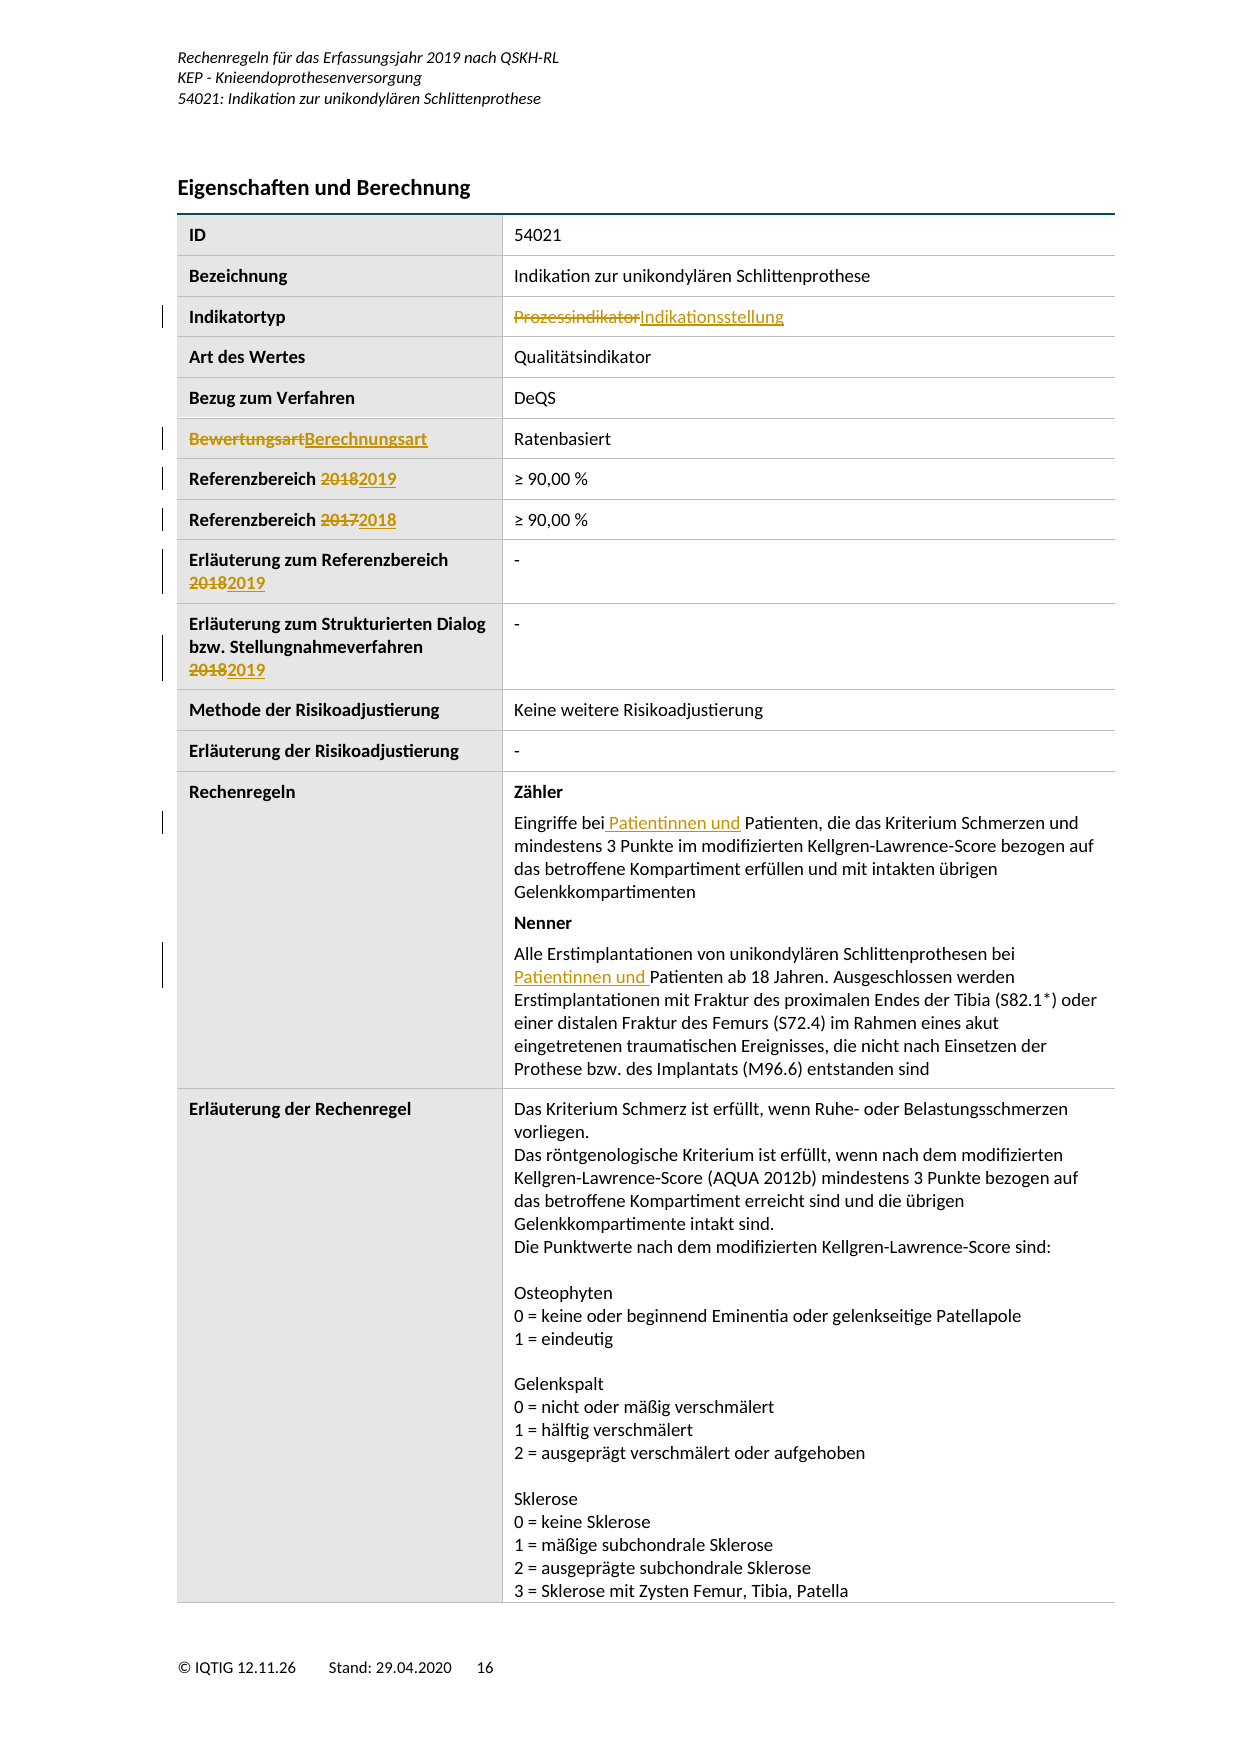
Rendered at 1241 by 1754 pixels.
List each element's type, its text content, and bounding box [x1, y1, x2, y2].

table_cell Qualitätsindikator [503, 337, 1115, 377]
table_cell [503, 1089, 1115, 1602]
table_cell ≥ 90,00 % [503, 500, 1115, 539]
table_cell Art des Wertes [177, 337, 502, 377]
table_header ID [177, 215, 502, 255]
table_cell Rechenregeln [177, 772, 502, 1088]
table_cell Erläuterung der Risikoadjustierung [177, 731, 502, 771]
table_cell Referenzbereich [177, 459, 502, 499]
table_cell Indikation zur unikondylären Schlittenprothese [503, 256, 1115, 296]
table_cell - [503, 731, 1115, 771]
table_cell Ratenbasiert [503, 419, 1115, 458]
table_cell Keine weitere Risikoadjustierung [503, 690, 1115, 730]
table_cell - [503, 604, 1115, 689]
table_cell Bezeichnung [177, 256, 502, 296]
table_cell [503, 297, 1115, 336]
table_cell Referenzbereich [177, 500, 502, 539]
table_cell Erläuterung zum Strukturierten Dialog bzw. Stellungnahmeverfahren [177, 604, 502, 689]
table_cell Indikatortyp [177, 297, 502, 336]
table_cell Erläuterung zum Referenzbereich [177, 540, 502, 603]
table_header 54021 [503, 215, 1115, 255]
table_cell Zähler Eingriffe bei Patienten, die das Kriterium Schmerzen und mindestens 3 Punkte im modifizierten Kellgren-Lawrence-Score bezogen auf das betroffene Kompartiment erfüllen und mit intakten übrigen Gelenkkompartimenten Nenner Alle Erstimplantationen von unikondylären Schlittenprothesen bei Patienten ab 18 Jahren. Ausgeschlossen werden Erstimplantationen mit Fraktur des proximalen Endes der Tibia (S82.1*) oder einer distalen Fraktur des Femurs (S72.4) im Rahmen eines akut eingetretenen traumatischen Ereignisses, die nicht nach Einsetzen der Prothese bzw. des Implantats (M96.6) entstanden sind [503, 772, 1115, 1088]
table_cell [177, 419, 502, 458]
table_cell ≥ 90,00 % [503, 459, 1115, 499]
text Eigenschaften und Berechnung [177, 173, 1122, 201]
table_cell Methode der Risikoadjustierung [177, 690, 502, 730]
table_cell Bezug zum Verfahren [177, 378, 502, 417]
table_cell DeQS [503, 378, 1115, 417]
table_cell - [503, 540, 1115, 603]
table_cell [177, 1089, 502, 1602]
